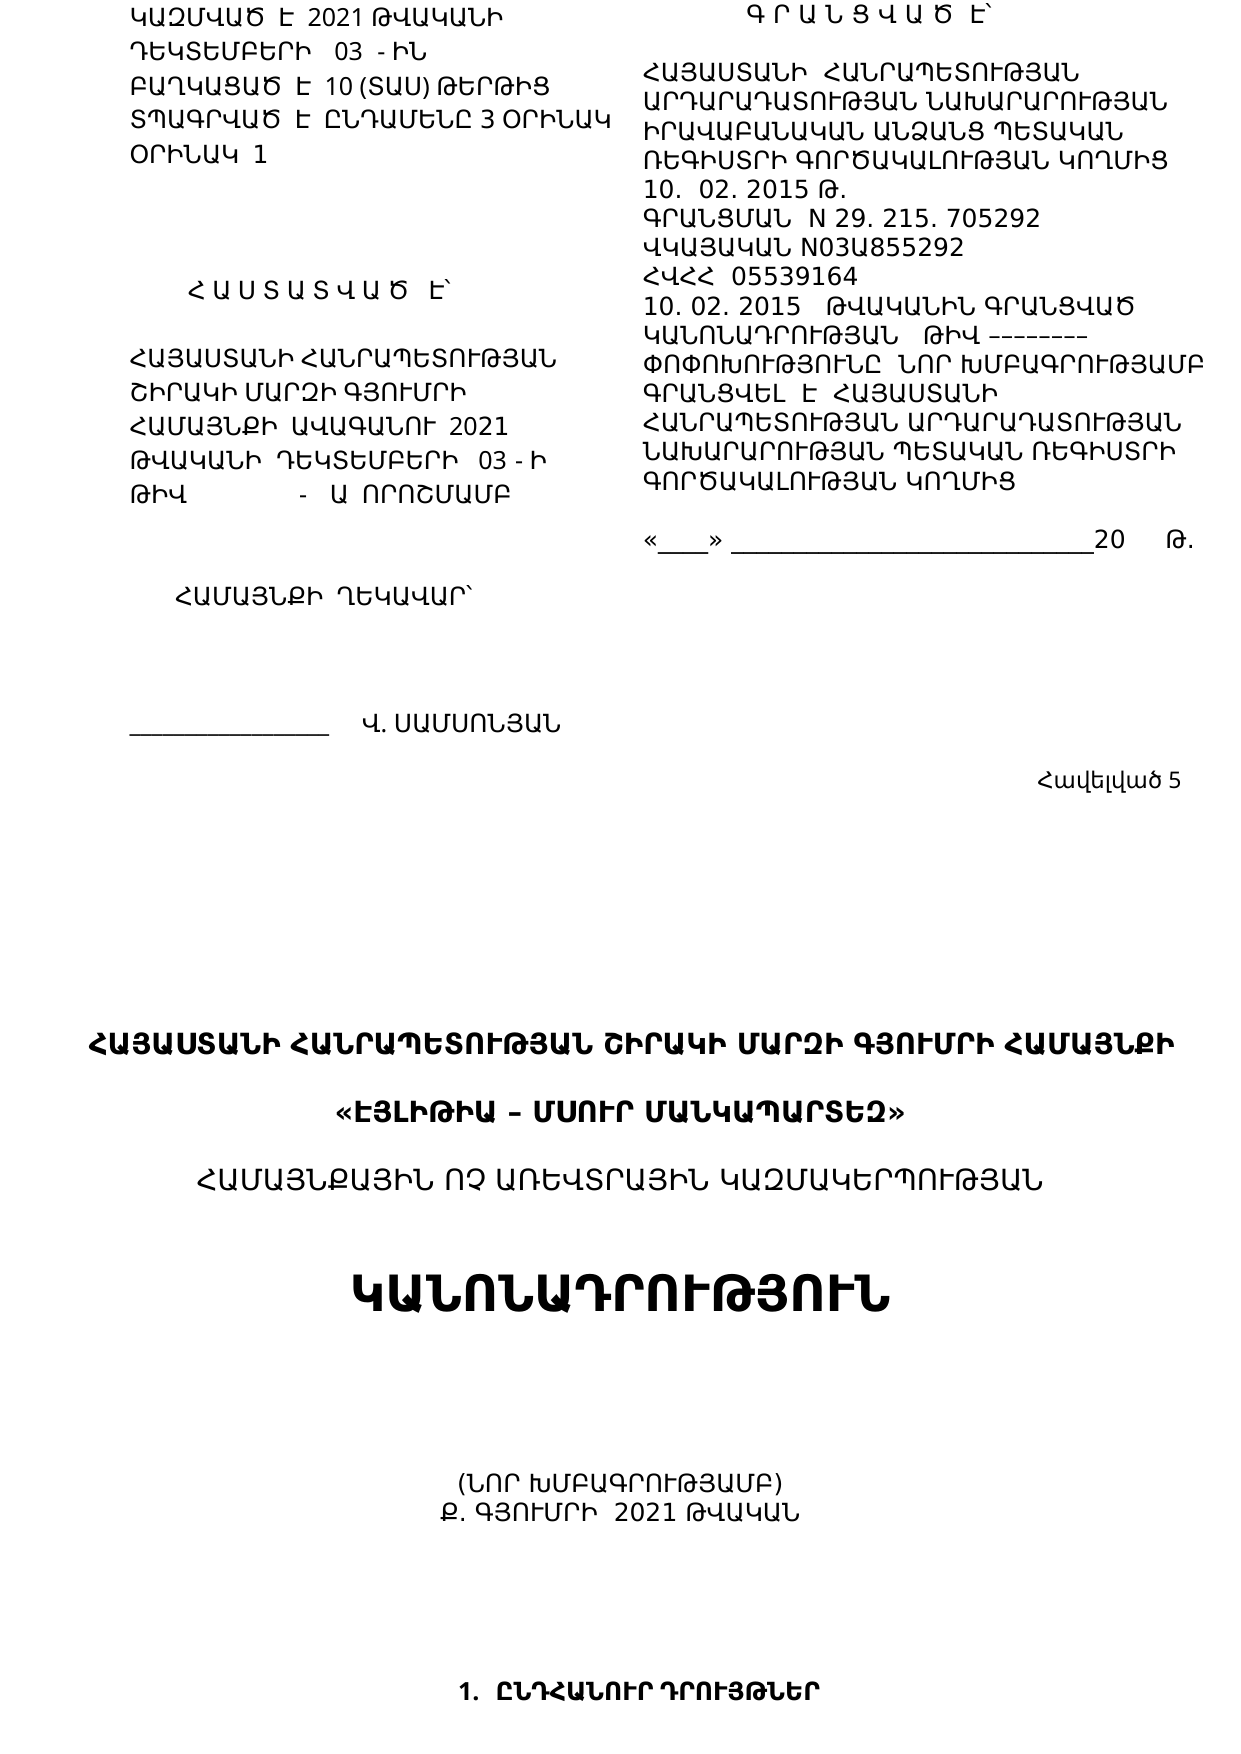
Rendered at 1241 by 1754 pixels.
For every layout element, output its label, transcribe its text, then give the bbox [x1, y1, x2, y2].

text «ԷՅԼԻԹԻԱ – ՄՍՈՒՐ ՄԱՆԿԱՊԱՐՏԵԶ» [118, 1095, 1122, 1129]
list ԸՆԴՀԱՆՈՒՐ ԴՐՈՒՅԹՆԵՐ [156, 1673, 1122, 1707]
table_header Գ Ր Ա Ն Ց Վ Ա Ծ Է՝ ՀԱՅԱՍՏԱՆԻ ՀԱՆՐԱՊԵՏՈՒԹՅԱՆ ԱՐԴԱՐԱԴԱՏՈՒԹՅԱՆ ՆԱԽԱՐԱՐՈՒԹՅԱՆ ԻՐԱՎԱԲԱՆԱԿԱՆ ԱՆՁԱՆՑ ՊԵՏԱԿԱՆ ՌԵԳԻՍՏՐԻ ԳՈՐԾԱԿԱԼՈՒԹՅԱՆ ԿՈՂՄԻՑ 10. 02. 2015 Թ. ԳՐԱՆՑՄԱՆ N 29. 215. 705292 ՎԿԱՅԱԿԱՆ N03Ա855292 ՀՎՀՀ 05539164 10. 02. 2015 ԹՎԱԿԱՆԻՆ ԳՐԱՆՑՎԱԾ ԿԱՆՈՆԱԴՐՈՒԹՅԱՆ ԹԻՎ ––––––––ՓՈՓՈԽՈՒԹՅՈՒՆԸ ՆՈՐ ԽՄԲԱԳՐՈՒԹՅԱՄԲ ԳՐԱՆՑՎԵԼ Է ՀԱՅԱՍՏԱՆԻ ՀԱՆՐԱՊԵՏՈՒԹՅԱՆ ԱՐԴԱՐԱԴԱՏՈՒԹՅԱՆ ՆԱԽԱՐԱՐՈՒԹՅԱՆ ՊԵՏԱԿԱՆ ՌԵԳԻՍՏՐԻ ԳՈՐԾԱԿԱԼՈՒԹՅԱՆ ԿՈՂՄԻՑ «____» _____________________________20 Թ. [631, 0, 1237, 739]
text ՀԱՅԱՍՏԱՆԻ ՀԱՆՐԱՊԵՏՈՒԹՅԱՆ ՇԻՐԱԿԻ ՄԱՐԶԻ ԳՅՈՒՄՐԻ ՀԱՄԱՅՆՔԻ [88, 1027, 1181, 1061]
table_header ԿԱԶՄՎԱԾ Է 2021 ԹՎԱԿԱՆԻ ԴԵԿՏԵՄԲԵՐԻ 03 - ԻՆ ԲԱՂԿԱՑԱԾ Է 10 (ՏԱՍ) ԹԵՐԹԻՑ ՏՊԱԳՐՎԱԾ Է ԸՆԴԱՄԵՆԸ 3 ՕՐԻՆԱԿ ՕՐԻՆԱԿ 1 Հ Ա Ս Տ Ա Տ Վ Ա Ծ Է՝ ՀԱՅԱՍՏԱՆԻ ՀԱՆՐԱՊԵՏՈՒԹՅԱՆ ՇԻՐԱԿԻ ՄԱՐԶԻ ԳՅՈՒՄՐԻ ՀԱՄԱՅՆՔԻ ԱՎԱԳԱՆՈՒ 2021 ԹՎԱԿԱՆԻ ԴԵԿՏԵՄԲԵՐԻ 03 - Ի ԹԻՎ - Ա ՈՐՈՇՄԱՄԲ ՀԱՄԱՅՆՔԻ ՂԵԿԱՎԱՐ՝ __________________ Վ. ՍԱՄՍՈՆՅԱՆ [118, 0, 631, 739]
text ՀԱՄԱՅՆՔԱՅԻՆ ՈՉ ԱՌԵՎՏՐԱՅԻՆ ԿԱԶՄԱԿԵՐՊՈՒԹՅԱՆ [118, 1163, 1122, 1197]
text (ՆՈՐ ԽՄԲԱԳՐՈՒԹՅԱՄԲ) [118, 1469, 1122, 1498]
text ԿԱՆՈՆԱԴՐՈՒԹՅՈՒՆ [118, 1265, 1122, 1323]
text Հավելված 5 [88, 764, 1181, 795]
text Ք. ԳՅՈՒՄՐԻ 2021 ԹՎԱԿԱՆ [118, 1498, 1122, 1527]
